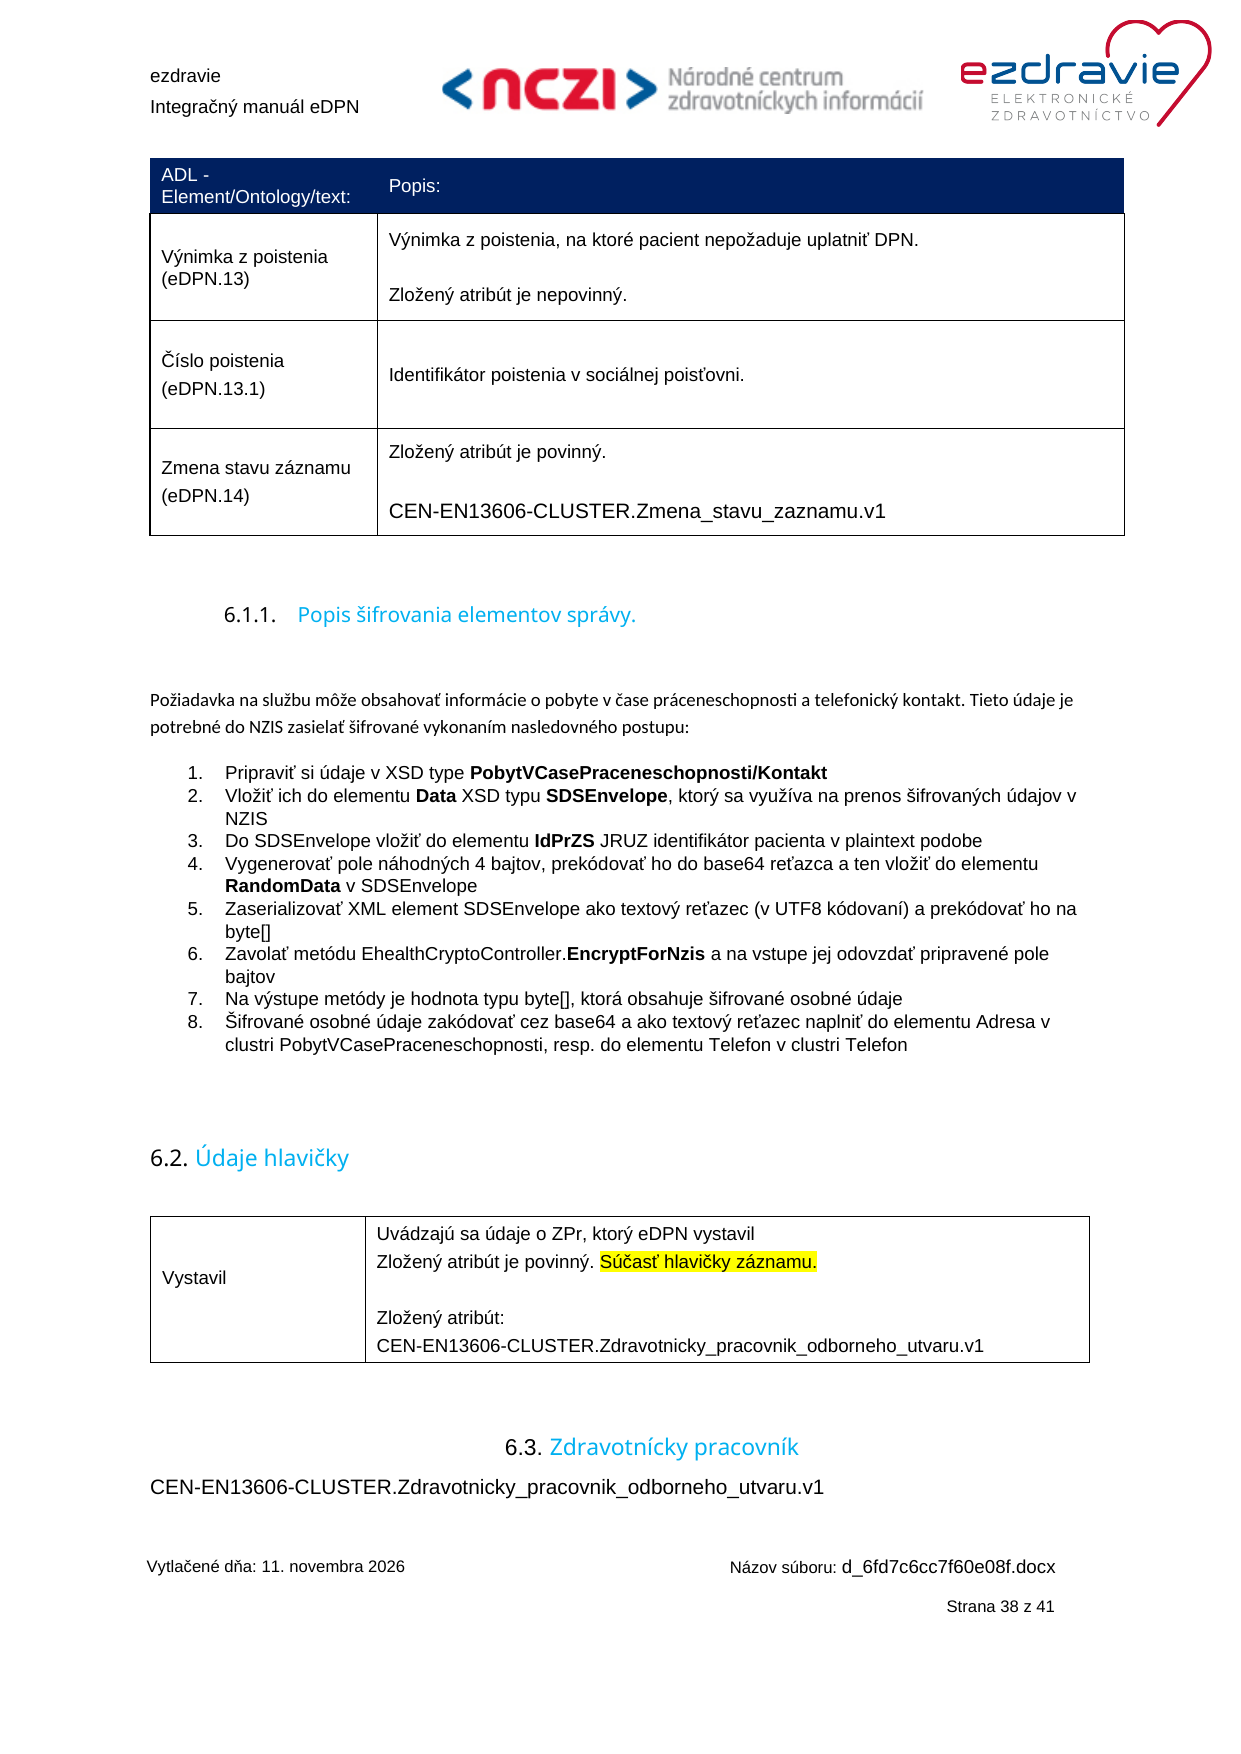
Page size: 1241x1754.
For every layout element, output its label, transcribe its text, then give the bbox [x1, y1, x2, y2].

text CEN-EN13606-CLUSTER.Zdravotnicky_pracovnik_odborneho_utvaru.v1 [150, 1475, 1090, 1499]
list Vložiť ich do elementu Data XSD typu SDSEnvelope, ktorý sa využíva na prenos šifrovaných údajov v NZIS [187, 785, 1090, 829]
list Zavolať metódu EhealthCryptoController.EncryptForNzis a na vstupe jej odovzdať pripravené pole bajtov [187, 943, 1090, 987]
list Pripraviť si údaje v XSD type PobytVCasePraceneschopnosti/Kontakt [187, 762, 1090, 784]
picture [442, 67, 924, 114]
table_header Popis: [377, 158, 1124, 213]
list Na výstupe metódy je hodnota typu byte[], ktorá obsahuje šifrované osobné údaje [187, 988, 1090, 1010]
table_cell Zložený atribút je povinný. CEN-EN13606-CLUSTER.Zmena_stavu_zaznamu.v1 [378, 429, 1124, 534]
table_cell Výnimka z poistenia (eDPN.13) [151, 214, 377, 320]
subtitle Údaje hlavičky [150, 1142, 1090, 1173]
list Šifrované osobné údaje zakódovať cez base64 a ako textový reťazec naplniť do elementu Adresa v clustri PobytVCasePraceneschopnosti, resp. do elementu Telefon v clustri Telefon [187, 1011, 1090, 1055]
text Požiadavka na službu môže obsahovať informácie o pobyte v čase práceneschopnosti a telefonický kontakt. Tieto údaje je potrebné do NZIS zasielať šifrované vykonaním nasledovného postupu: [150, 689, 1090, 738]
table_header Uvádzajú sa údaje o ZPr, ktorý eDPN vystavil Zložený atribút je povinný. Súčasť hlavičky záznamu. Zložený atribút: CEN-EN13606-CLUSTER.Zdravotnicky_pracovnik_odborneho_utvaru.v1 [366, 1217, 1089, 1362]
table_cell Číslo poistenia (eDPN.13.1) [151, 321, 377, 427]
list Do SDSEnvelope vložiť do elementu IdPrZS JRUZ identifikátor pacienta v plaintext podobe [187, 830, 1090, 852]
picture [961, 20, 1212, 127]
subtitle Popis šifrovania elementov správy. [224, 601, 1090, 629]
table_cell Zmena stavu záznamu (eDPN.14) [151, 429, 377, 534]
table_cell Identifikátor poistenia v sociálnej poisťovni. [378, 321, 1124, 427]
list Vygenerovať pole náhodných 4 bajtov, prekódovať ho do base64 reťazca a ten vložiť do elementu RandomData v SDSEnvelope [187, 853, 1090, 897]
list Zaserializovať XML element SDSEnvelope ako textový reťazec (v UTF8 kódovaní) a prekódovať ho na byte[] [187, 898, 1090, 942]
subtitle Zdravotnícky pracovník [504, 1431, 1090, 1462]
table_cell Výnimka z poistenia, na ktoré pacient nepožaduje uplatniť DPN. Zložený atribút je nepovinný. [378, 214, 1124, 320]
table_header Vystavil [151, 1217, 365, 1362]
table_header ADL - Element/Ontology/text: [150, 158, 377, 213]
